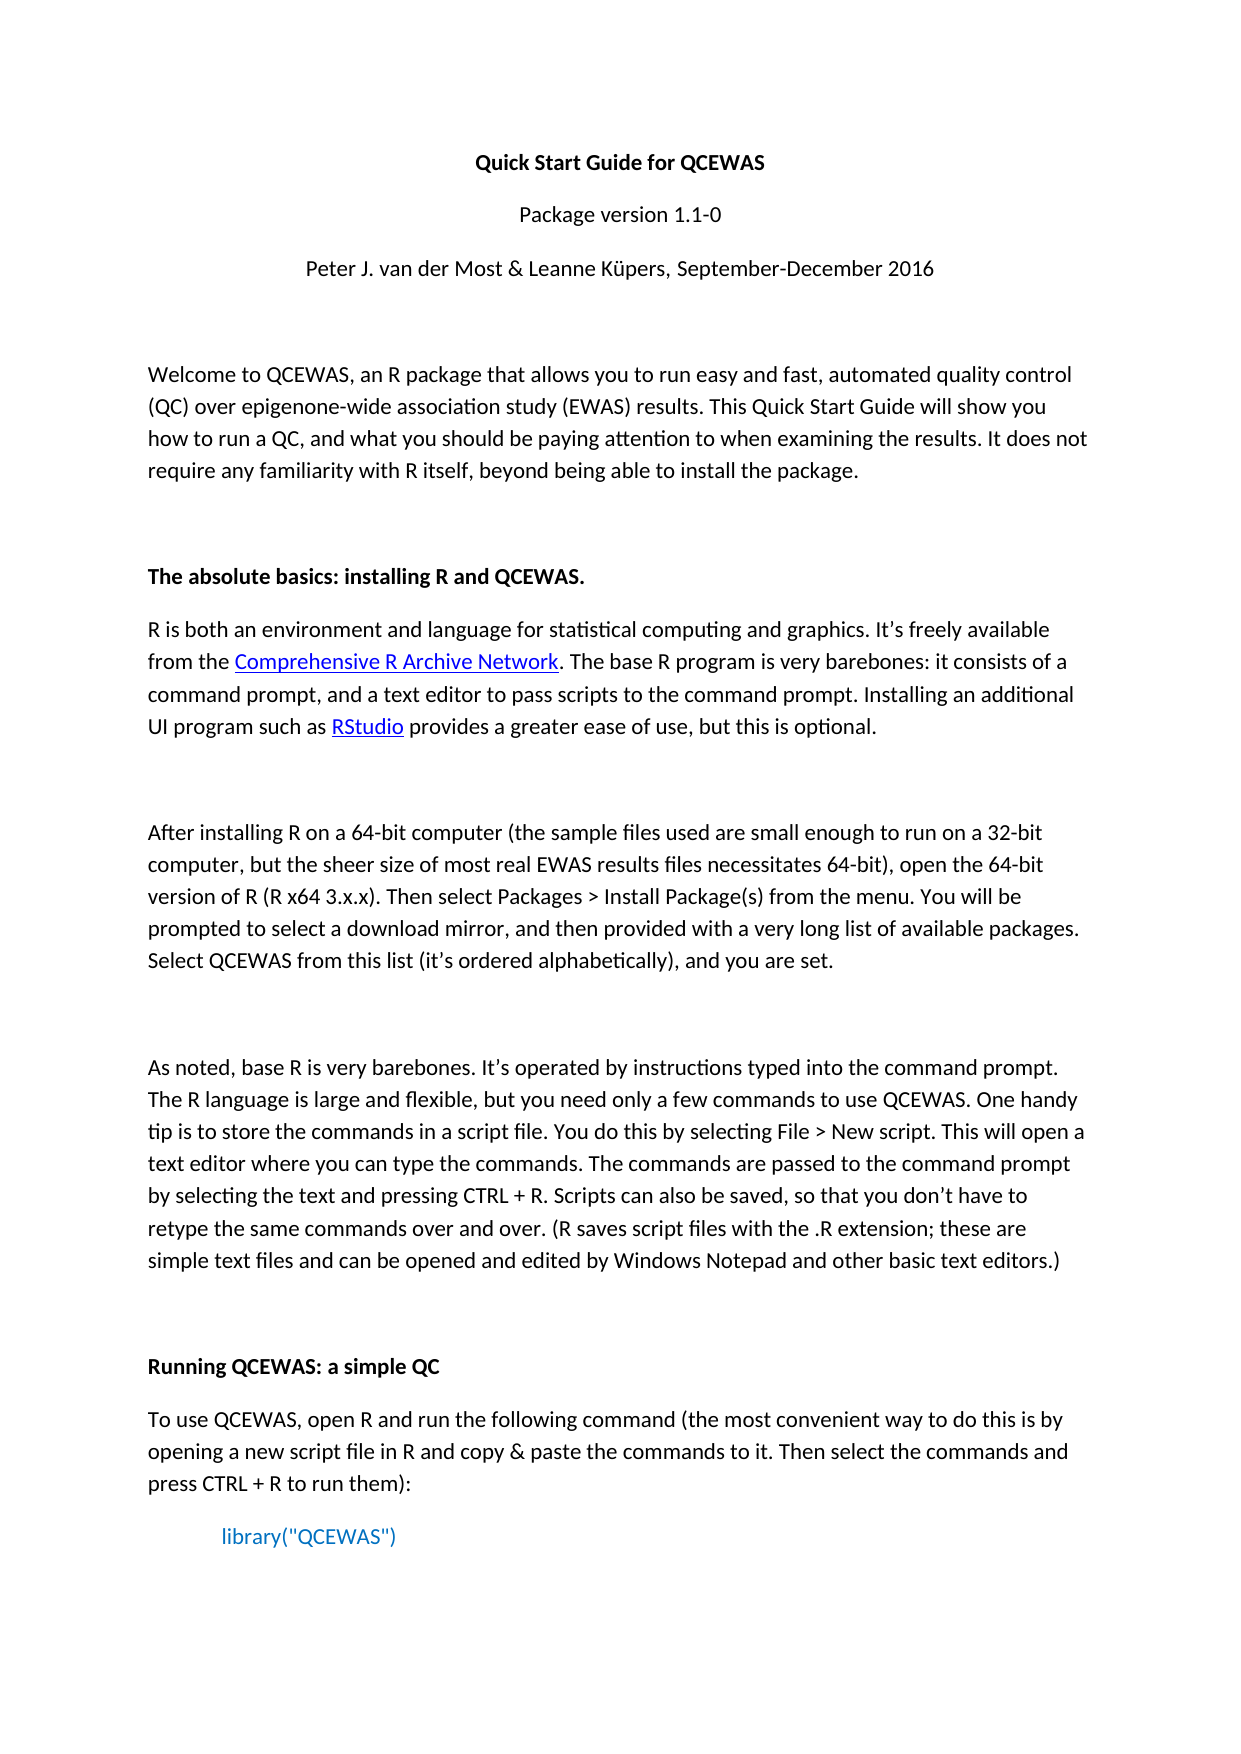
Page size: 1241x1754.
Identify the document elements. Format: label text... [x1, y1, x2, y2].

text Running QCEWAS: a simple QC [148, 1352, 1093, 1380]
text Peter J. van der Most & Leanne Küpers, September-December 2016 [148, 254, 1093, 282]
text Welcome to QCEWAS, an R package that allows you to run easy and fast, automated quality control (QC) over epigenone-wide association study (EWAS) results. This Quick Start Guide will show you how to run a QC, and what you should be paying attention to when examining the results. It does not require any familiarity with R itself, beyond being able to install the package. [148, 360, 1093, 484]
text As noted, base R is very barebones. It’s operated by instructions typed into the command prompt. The R language is large and flexible, but you need only a few commands to use QCEWAS. One handy tip is to store the commands in a script file. You do this by selecting File > New script. This will open a text editor where you can type the commands. The commands are passed to the command prompt by selecting the text and pressing CTRL + R. Scripts can also be saved, so that you don’t have to retype the same commands over and over. (R saves script files with the .R extension; these are simple text files and can be opened and edited by Windows Notepad and other basic text editors.) [148, 1053, 1093, 1274]
text Package version 1.1-0 [148, 201, 1093, 229]
text To use QCEWAS, open R and run the following command (the most convenient way to do this is by opening a new script file in R and copy & paste the commands to it. Then select the commands and press CTRL + R to run them): [148, 1405, 1093, 1497]
text library("QCEWAS") [148, 1522, 1093, 1550]
text Quick Start Guide for QCEWAS [148, 148, 1093, 176]
text R is both an environment and language for statistical computing and graphics. It’s freely available from the Comprehensive R Archive Network. The base R program is very barebones: it consists of a command prompt, and a text editor to pass scripts to the command prompt. Installing an additional UI program such as RStudio provides a greater ease of use, but this is optional. [148, 615, 1093, 740]
text The absolute basics: installing R and QCEWAS. [148, 562, 1093, 590]
text After installing R on a 64-bit computer (the sample files used are small enough to run on a 32-bit computer, but the sheer size of most real EWAS results files necessitates 64-bit), open the 64-bit version of R (R x64 3.x.x). Then select Packages > Install Package(s) from the menu. You will be prompted to select a download mirror, and then provided with a very long list of available packages. Select QCEWAS from this list (it’s ordered alphabetically), and you are set. [148, 818, 1093, 975]
